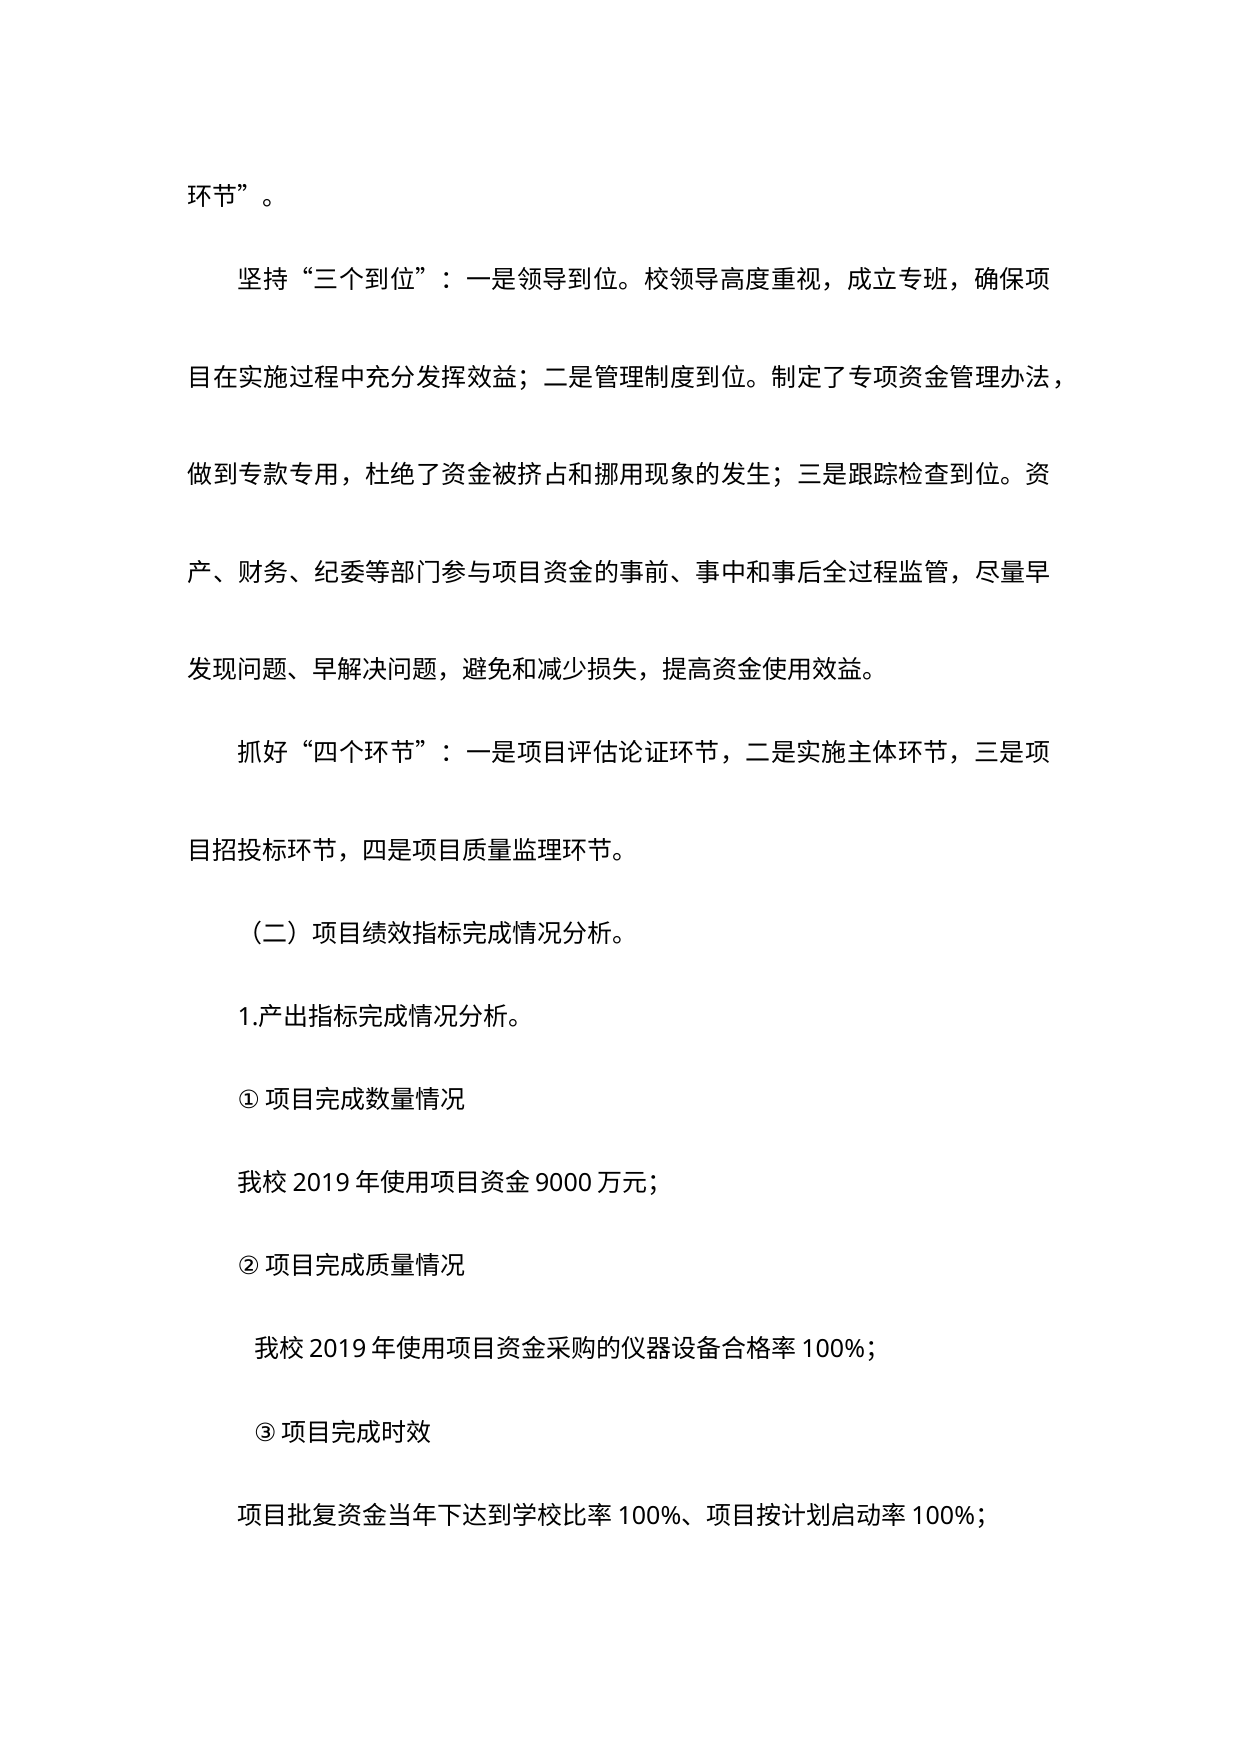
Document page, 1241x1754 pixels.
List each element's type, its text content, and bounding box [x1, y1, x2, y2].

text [187, 162, 1053, 227]
text 我校2019年使用项目资金9000万元； [187, 1148, 1053, 1213]
text 坚持“三个到位”：一是领导到位。校领导高度重视，成立专班，确保项目在实施过程中充分发挥效益；二是管理制度到位。制定了专项资金管理办法，做到专款专用，杜绝了资金被挤占和挪用现象的发生；三是跟踪检查到位。资产、财务、纪委等部门参与项目资金的事前、事中和事后全过程监管，尽量早发现问题、早解决问题，避免和减少损失，提高资金使用效益。 [187, 245, 1053, 700]
text 项目批复资金当年下达到学校比率100%、项目按计划启动率100%； [187, 1481, 1053, 1546]
text ②项目完成质量情况 [187, 1231, 1053, 1296]
text 抓好“四个环节”：一是项目评估论证环节，二是实施主体环节，三是项目招投标环节，四是项目质量监理环节。 [187, 718, 1053, 881]
text 我校2019年使用项目资金采购的仪器设备合格率100%； [254, 1314, 1053, 1379]
text ①项目完成数量情况 [187, 1065, 1053, 1130]
text 1.产出指标完成情况分析。 [187, 982, 1053, 1047]
text （二）项目绩效指标完成情况分析。 [187, 899, 1053, 964]
text ③项目完成时效 [254, 1398, 1053, 1463]
